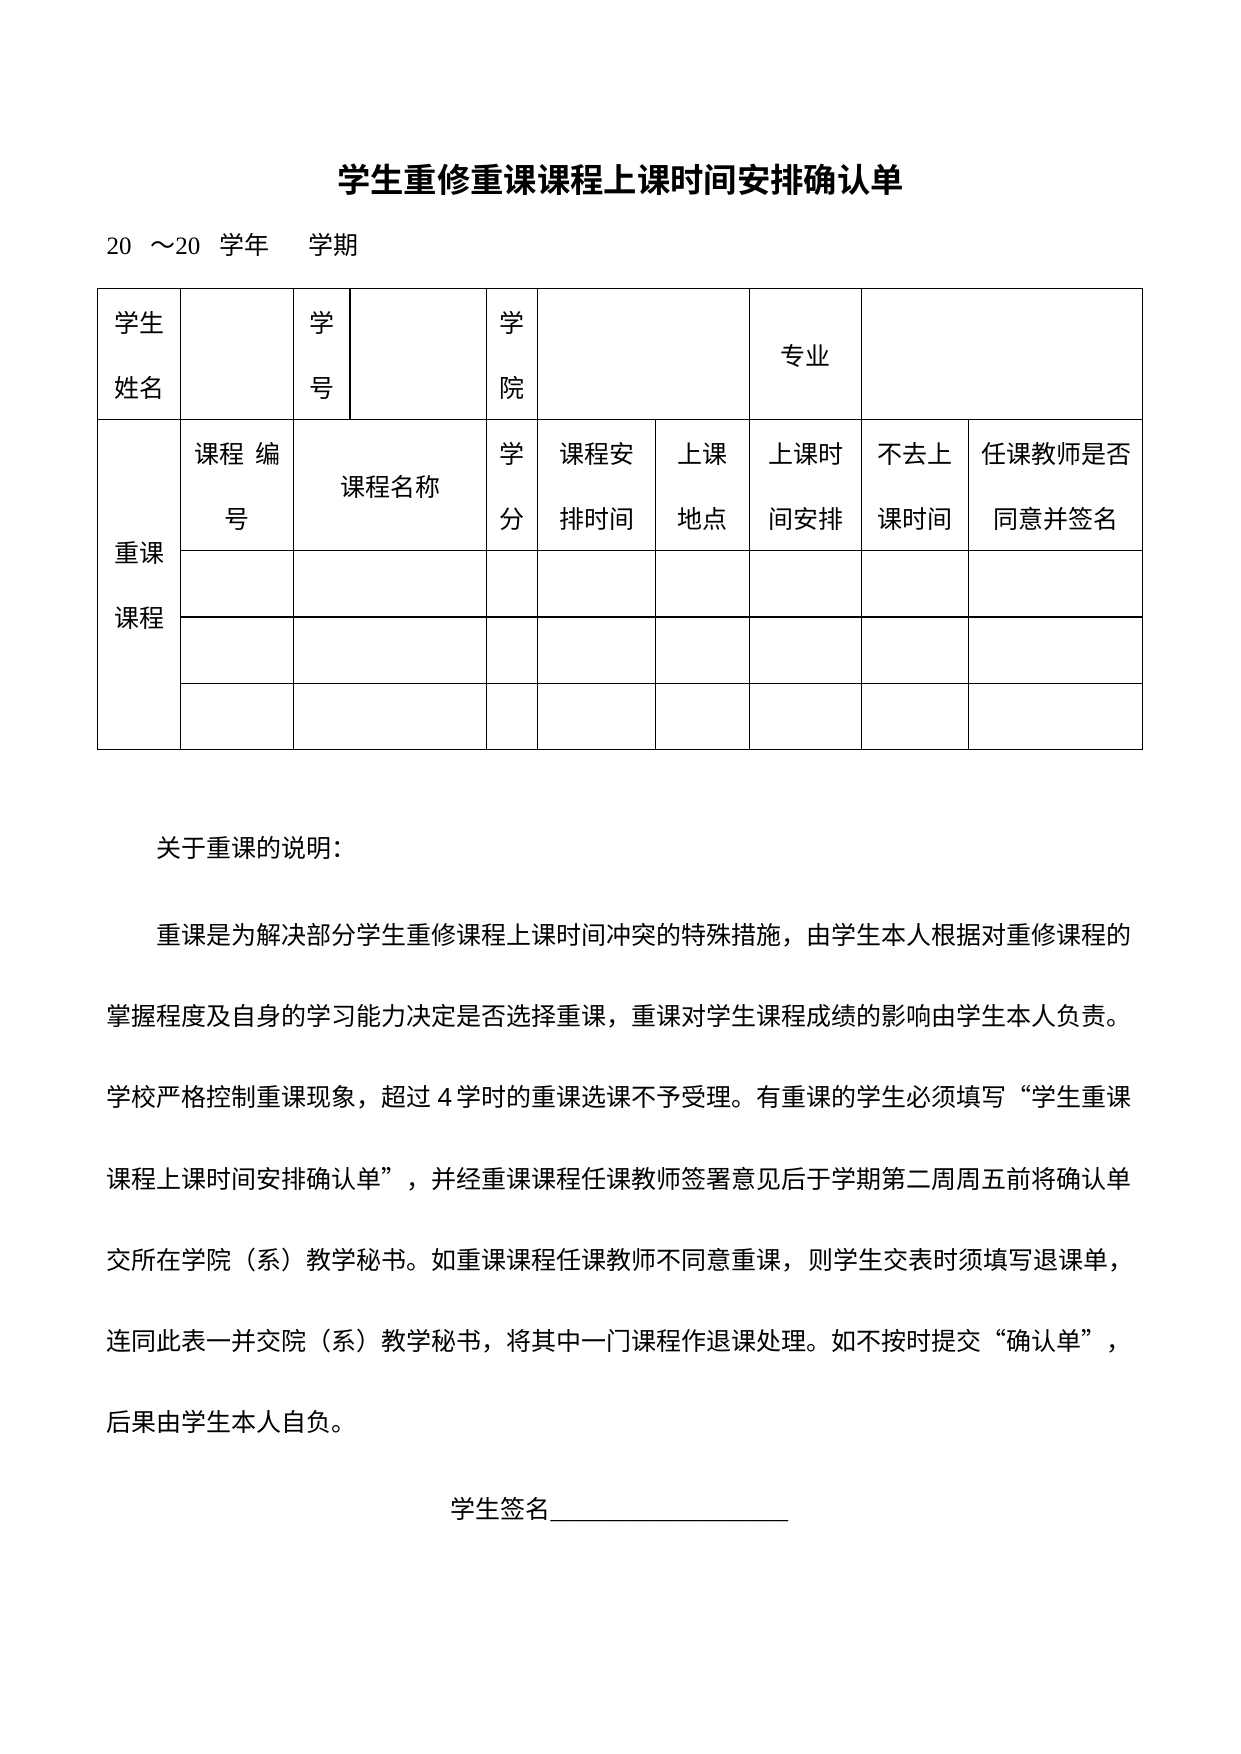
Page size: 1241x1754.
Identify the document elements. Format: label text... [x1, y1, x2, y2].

table_cell [181, 684, 293, 748]
table_cell [969, 551, 1142, 616]
table_cell [656, 551, 749, 616]
table_cell [487, 684, 537, 748]
table_cell 不去上课时间 [862, 420, 968, 550]
table_header 学生姓名 [98, 289, 180, 419]
table_cell [181, 551, 293, 616]
table_header 专业 [750, 289, 861, 419]
table_cell [750, 684, 861, 748]
table_header [351, 289, 486, 419]
text 关于重课的说明： [106, 814, 1134, 879]
table_cell [294, 618, 486, 682]
table_cell [181, 618, 293, 682]
table_cell [294, 551, 486, 616]
table_cell 学分 [487, 420, 537, 550]
table_cell [656, 618, 749, 682]
table_cell [538, 551, 655, 616]
table_cell [862, 551, 968, 616]
table_cell [862, 684, 968, 748]
table_header [862, 289, 1142, 419]
table_cell [538, 684, 655, 748]
table_cell 上课时间安排 [750, 420, 861, 550]
text 重课是为解决部分学生重修课程上课时间冲突的特殊措施，由学生本人根据对重修课程的掌握程度及自身的学习能力决定是否选择重课，重课对学生课程成绩的影响由学生本人负责。学校严格控制重课现象，超过4学时的重课选课不予受理。有重课的学生必须填写“学生重课课程上课时间安排确认单”，并经重课课程任课教师签署意见后于学期第二周周五前将确认单交所在学院（系）教学秘书。如重课课程任课教师不同意重课，则学生交表时须填写退课单，连同此表一并交院（系）教学秘书，将其中一门课程作退课处理。如不按时提交“确认单”，后果由学生本人自负。 [106, 901, 1134, 1453]
table_cell 重课课程 [98, 420, 180, 748]
table_cell [750, 551, 861, 616]
text 学生重修重课课程上课时间安排确认单 [106, 146, 1134, 211]
table_cell [862, 618, 968, 682]
table_header [538, 289, 749, 419]
table_cell 课程名称 [294, 420, 486, 550]
table_cell [656, 684, 749, 748]
table_cell [969, 618, 1142, 682]
table_cell [969, 684, 1142, 748]
table_header [181, 289, 293, 419]
table_cell [487, 618, 537, 682]
table_cell 上课地点 [656, 420, 749, 550]
table_cell [487, 551, 537, 616]
table_cell 课程安排时间 [538, 420, 655, 550]
table_cell [750, 618, 861, 682]
table_cell 课程 编号 [181, 420, 293, 550]
table_cell 任课教师是否同意并签名 [969, 420, 1142, 550]
table_cell [294, 684, 486, 748]
table_header 学院 [487, 289, 537, 419]
text 学生签名___________________ [106, 1475, 1134, 1540]
table_cell [538, 618, 655, 682]
table_header 学号 [294, 289, 349, 419]
text 20 ～20 学年 学期 [106, 211, 1134, 276]
